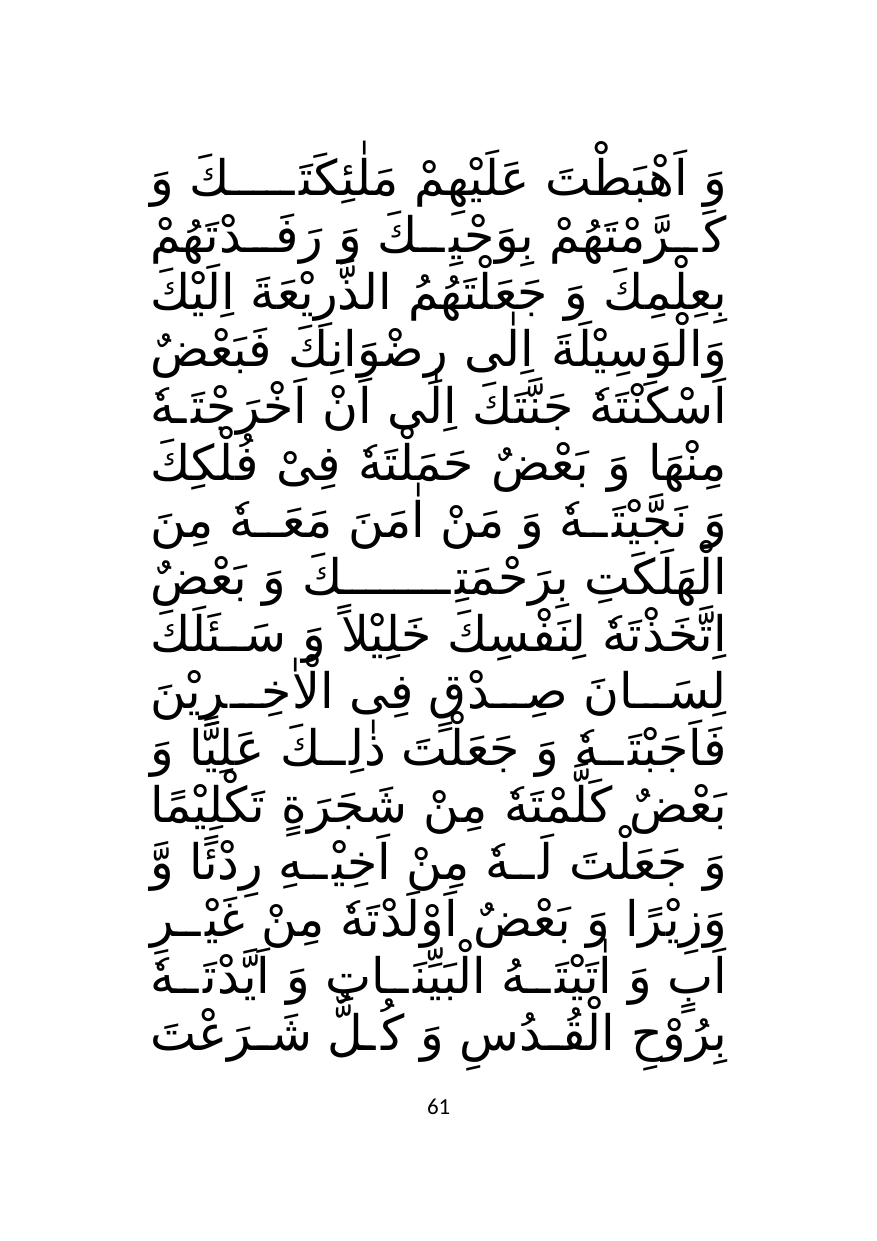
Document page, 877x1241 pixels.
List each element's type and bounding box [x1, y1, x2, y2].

text [150, 150, 727, 1062]
